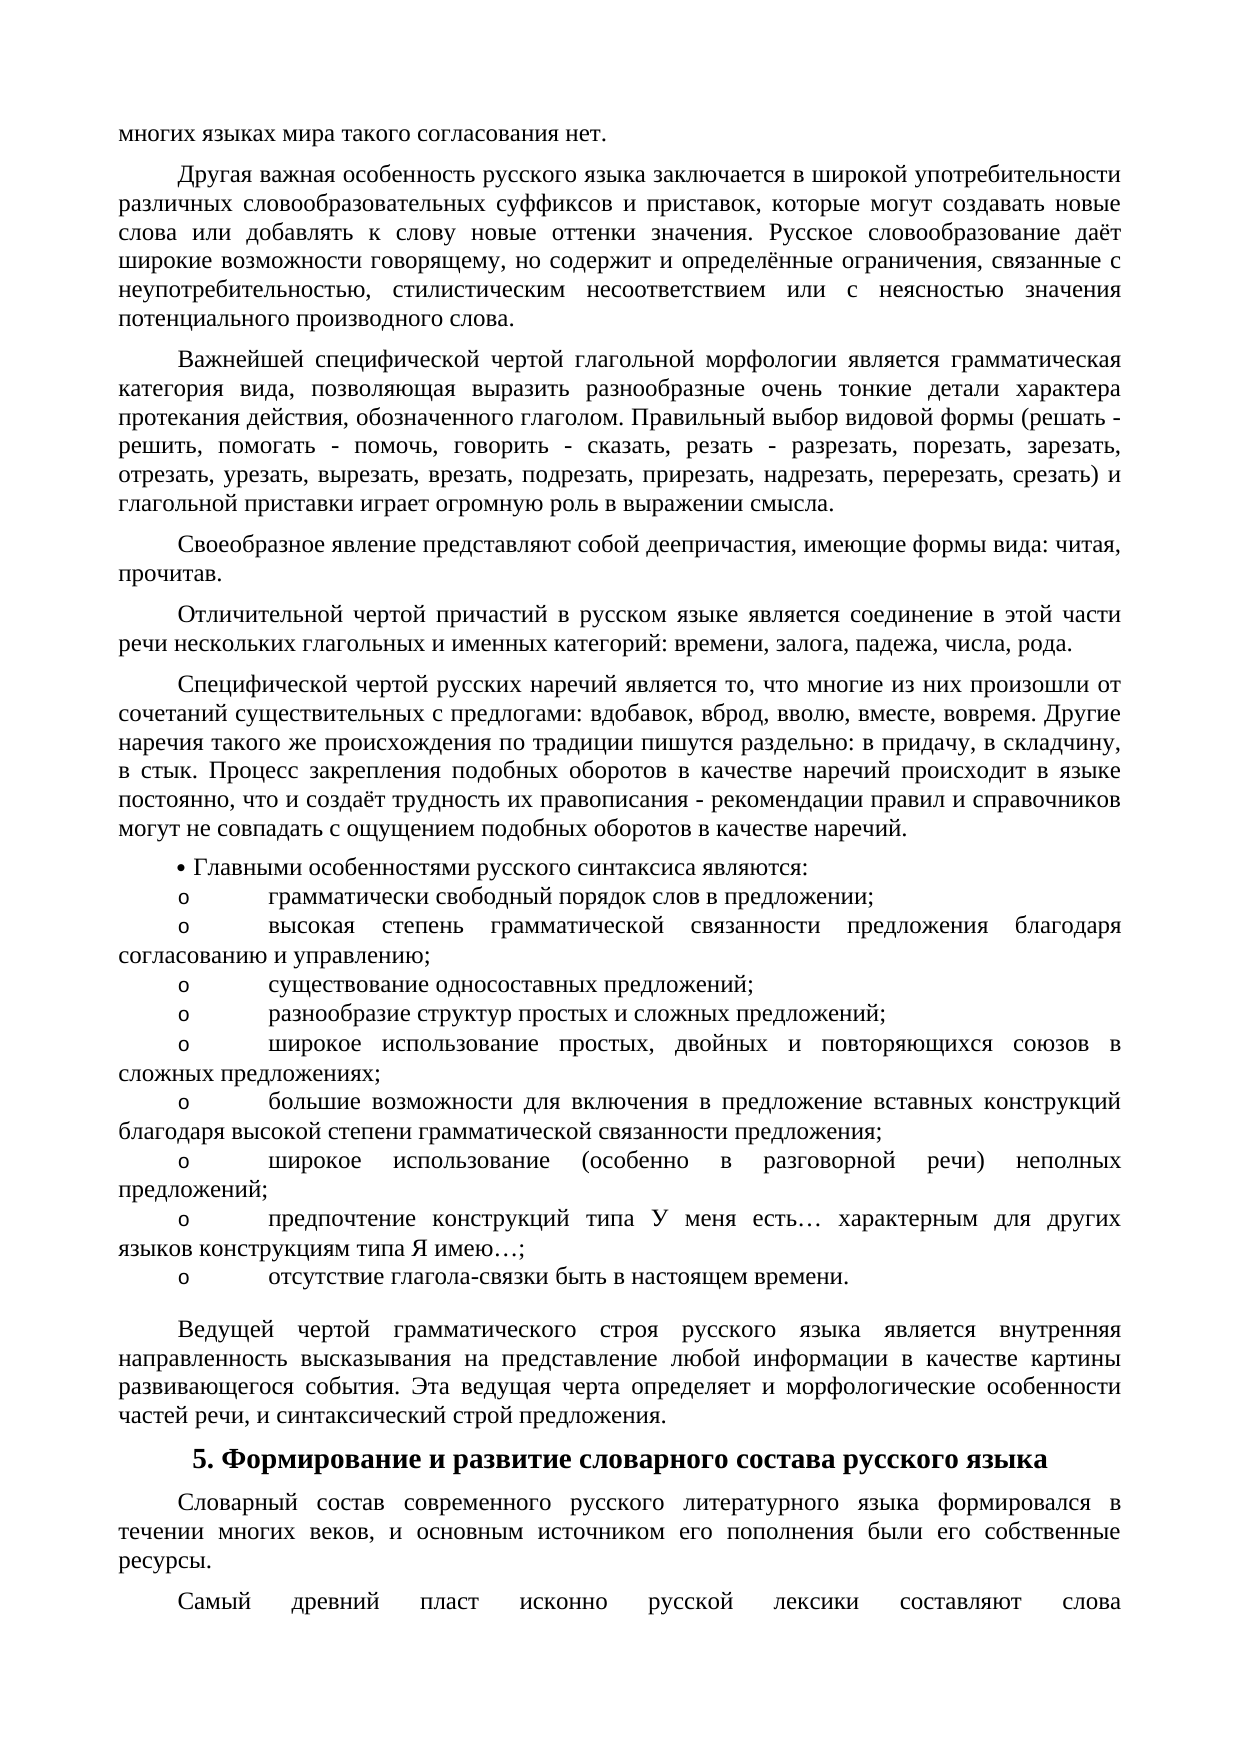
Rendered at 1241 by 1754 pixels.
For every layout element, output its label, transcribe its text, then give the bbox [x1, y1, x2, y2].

text Важнейшей специфической чертой глагольной морфологии является грамматическая категория вида, позволяющая выразить разнообразные очень тонкие детали характера протекания действия, обозначенного глаголом. Правильный выбор видовой формы (решать - решить, помогать - помочь, говорить - сказать, резать - разрезать, порезать, зарезать, отрезать, урезать, вырезать, врезать, подрезать, прирезать, надрезать, перерезать, срезать) и глагольной приставки играет огромную роль в выражении смысла. [118, 344, 1122, 517]
text Словарный состав современного русского литературного языка формировался в течении многих веков, и основным источником его пополнения были его собственные ресурсы. [118, 1487, 1122, 1574]
text Своеобразное явление представляют собой деепричастия, имеющие формы вида: читая, прочитав. [118, 529, 1122, 587]
text Ведущей чертой грамматического строя русского языка является внутренняя направленность высказывания на представление любой информации в качестве картины развивающегося события. Эта ведущая черта определяет и морфологические особенности частей речи, и синтаксический строй предложения. [118, 1314, 1122, 1429]
text Специфической чертой русских наречий является то, что многие из них произошли от сочетаний существительных с предлогами: вдобавок, вброд, вволю, вместе, вовремя. Другие наречия такого же происхождения по традиции пишутся раздельно: в придачу, в складчину, в стык. Процесс закрепления подобных оборотов в качестве наречий происходит в языке постоянно, что и создаёт трудность их правописания - рекомендации правил и справочников могут не совпадать с ощущением подобных оборотов в качестве наречий. [118, 669, 1122, 842]
list предпочтение конструкций типа У меня есть… характерным для других языков конструкциям типа Я имею…; [118, 1203, 1122, 1261]
list широкое использование простых, двойных и повторяющихся союзов в сложных предложениях; [118, 1028, 1122, 1086]
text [118, 118, 1122, 147]
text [118, 1586, 1122, 1615]
list грамматически свободный порядок слов в предложении; [118, 881, 1122, 911]
list Главными особенностями русского синтаксиса являются: [118, 852, 1122, 881]
list отсутствие глагола-связки быть в настоящем времени. [118, 1261, 1122, 1291]
text Отличительной чертой причастий в русском языке является соединение в этой части речи нескольких глагольных и именных категорий: времени, залога, падежа, числа, рода. [118, 599, 1122, 657]
list разнообразие структур простых и сложных предложений; [118, 998, 1122, 1028]
list большие возможности для включения в предложение вставных конструкций благодаря высокой степени грамматической связанности предложения; [118, 1086, 1122, 1145]
subtitle 5. Формирование и развитие словарного состава русского языка [118, 1441, 1122, 1475]
list широкое использование (особенно в разговорной речи) неполных предложений; [118, 1145, 1122, 1203]
list существование односоставных предложений; [118, 969, 1122, 998]
list высокая степень грамматической связанности предложения благодаря согласованию и управлению; [118, 911, 1122, 969]
text Другая важная особенность русского языка заключается в широкой употребительности различных словообразовательных суффиксов и приставок, которые могут создавать новые слова или добавлять к слову новые оттенки значения. Русское словообразование даёт широкие возможности говорящему, но содержит и определённые ограничения, связанные с неупотребительностью, стилистическим несоответствием или с неясностью значения потенциального производного слова. [118, 159, 1122, 332]
